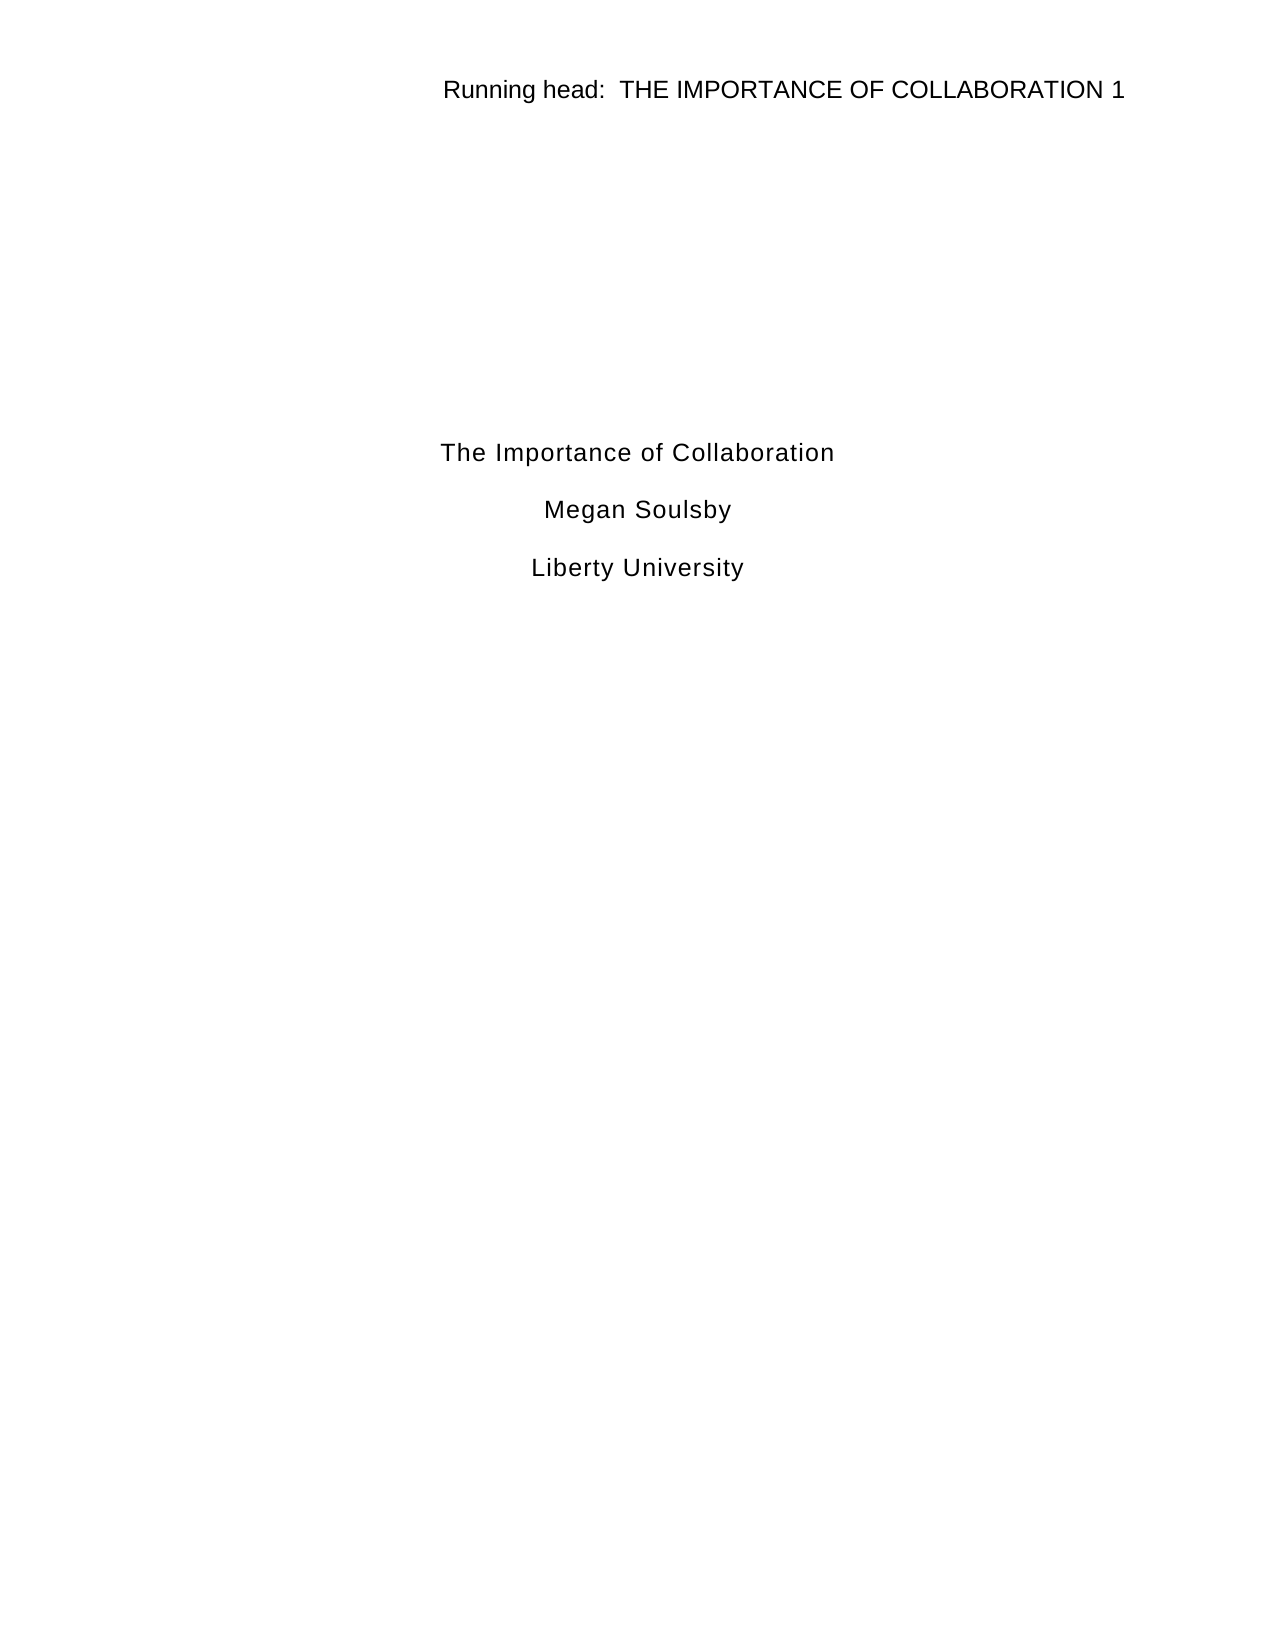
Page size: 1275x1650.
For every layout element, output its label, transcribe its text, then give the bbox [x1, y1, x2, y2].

text Megan Soulsby [150, 495, 1125, 524]
text The Importance of Collaboration [150, 437, 1125, 466]
text Liberty University [150, 552, 1125, 581]
